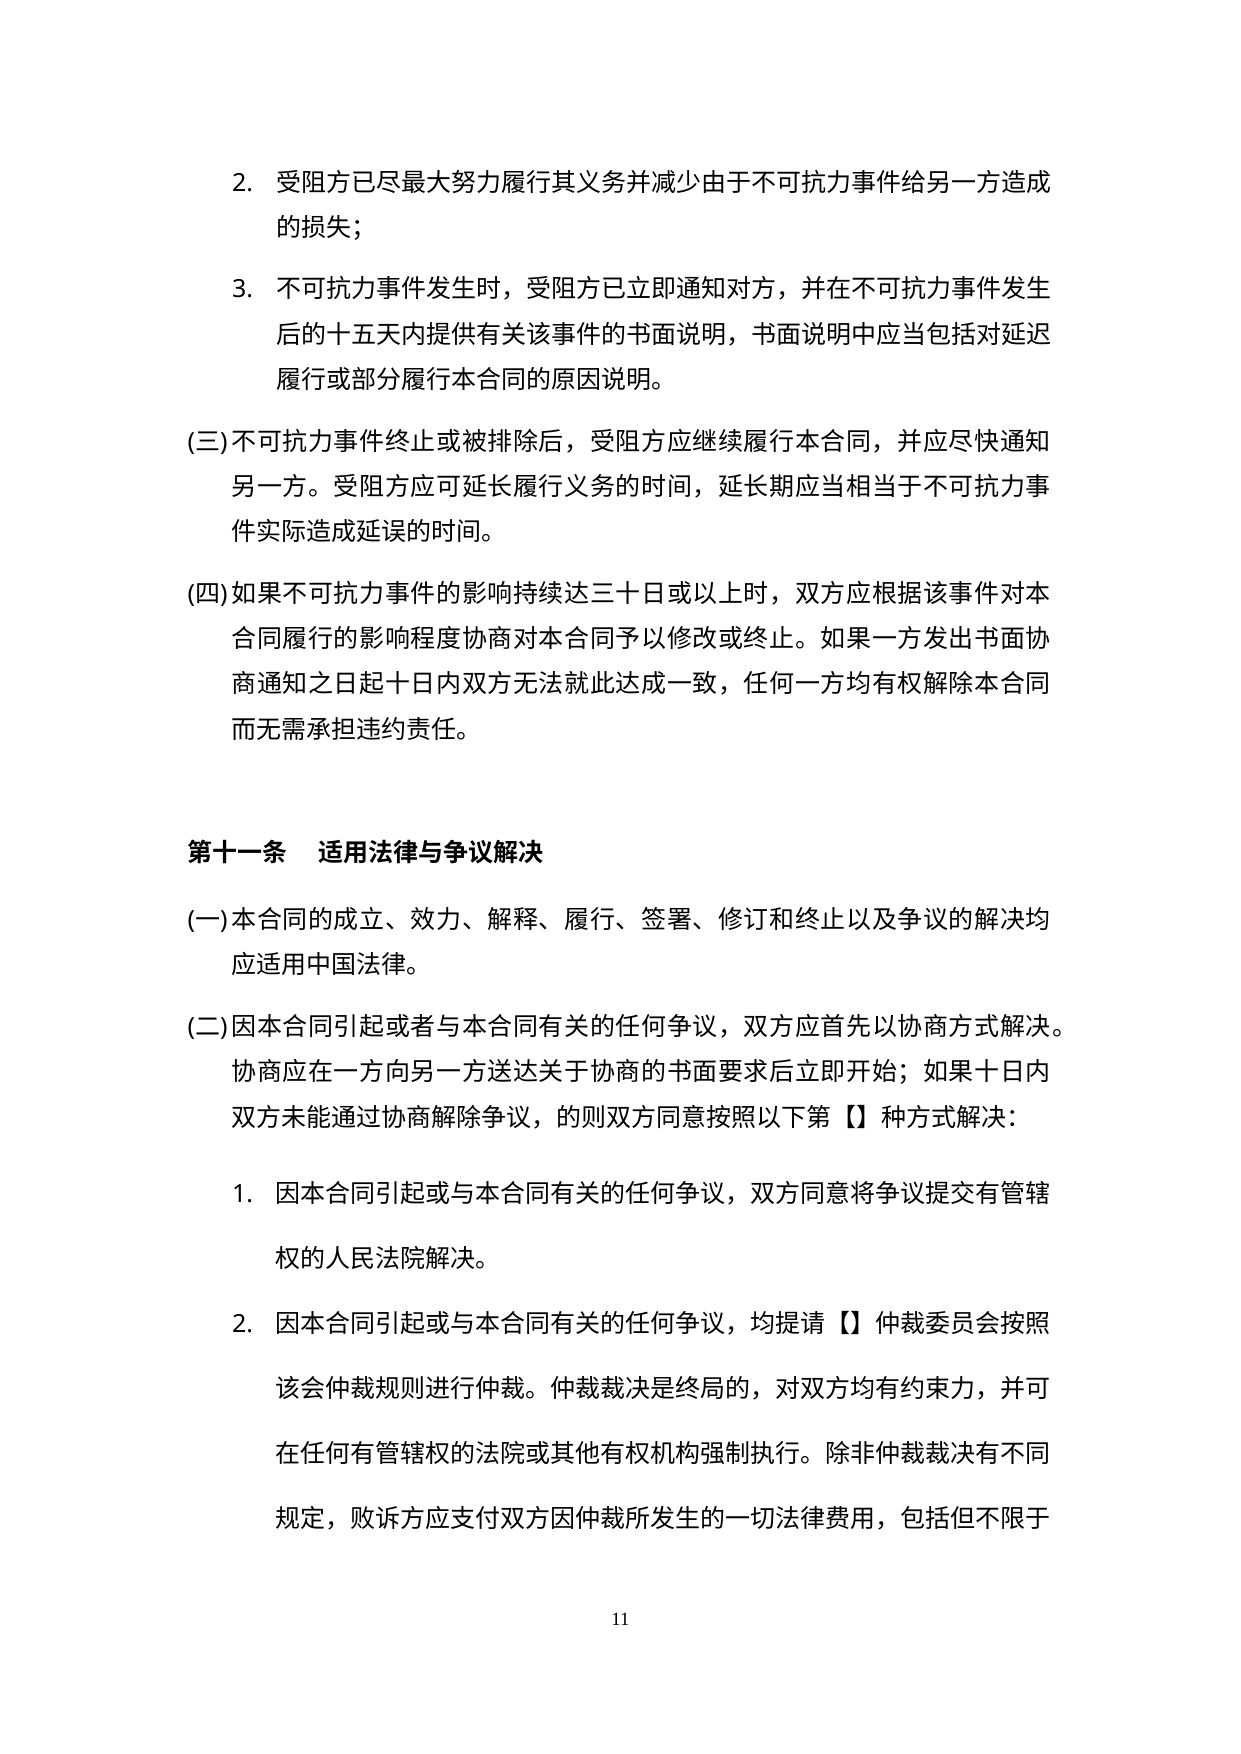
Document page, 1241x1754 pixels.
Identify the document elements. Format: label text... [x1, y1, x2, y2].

list 本合同的成立、效力、解释、履行、签署、修订和终止以及争议的解决均应适用中国法律。 [187, 900, 1053, 981]
list 受阻方已尽最大努力履行其义务并减少由于不可抗力事件给另一方造成的损失； [232, 162, 1053, 243]
list 因本合同引起或与本合同有关的任何争议，双方同意将争议提交有管辖权的人民法院解决。 [232, 1159, 1053, 1289]
list 如果不可抗力事件的影响持续达三十日或以上时，双方应根据该事件对本合同履行的影响程度协商对本合同予以修改或终止。如果一方发出书面协商通知之日起十日内双方无法就此达成一致，任何一方均有权解除本合同而无需承担违约责任。 [187, 573, 1053, 745]
list 因本合同引起或者与本合同有关的任何争议，双方应首先以协商方式解决。协商应在一方向另一方送达关于协商的书面要求后立即开始；如果十日内双方未能通过协商解除争议，的则双方同意按照以下第【】种方式解决： [187, 1007, 1053, 1133]
list 适用法律与争议解决 [187, 818, 1053, 883]
list 不可抗力事件发生时，受阻方已立即通知对方，并在不可抗力事件发生后的十五天内提供有关该事件的书面说明，书面说明中应当包括对延迟履行或部分履行本合同的原因说明。 [232, 269, 1053, 396]
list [232, 1289, 1053, 1549]
list 不可抗力事件终止或被排除后，受阻方应继续履行本合同，并应尽快通知另一方。受阻方应可延长履行义务的时间，延长期应当相当于不可抗力事件实际造成延误的时间。 [187, 421, 1053, 548]
